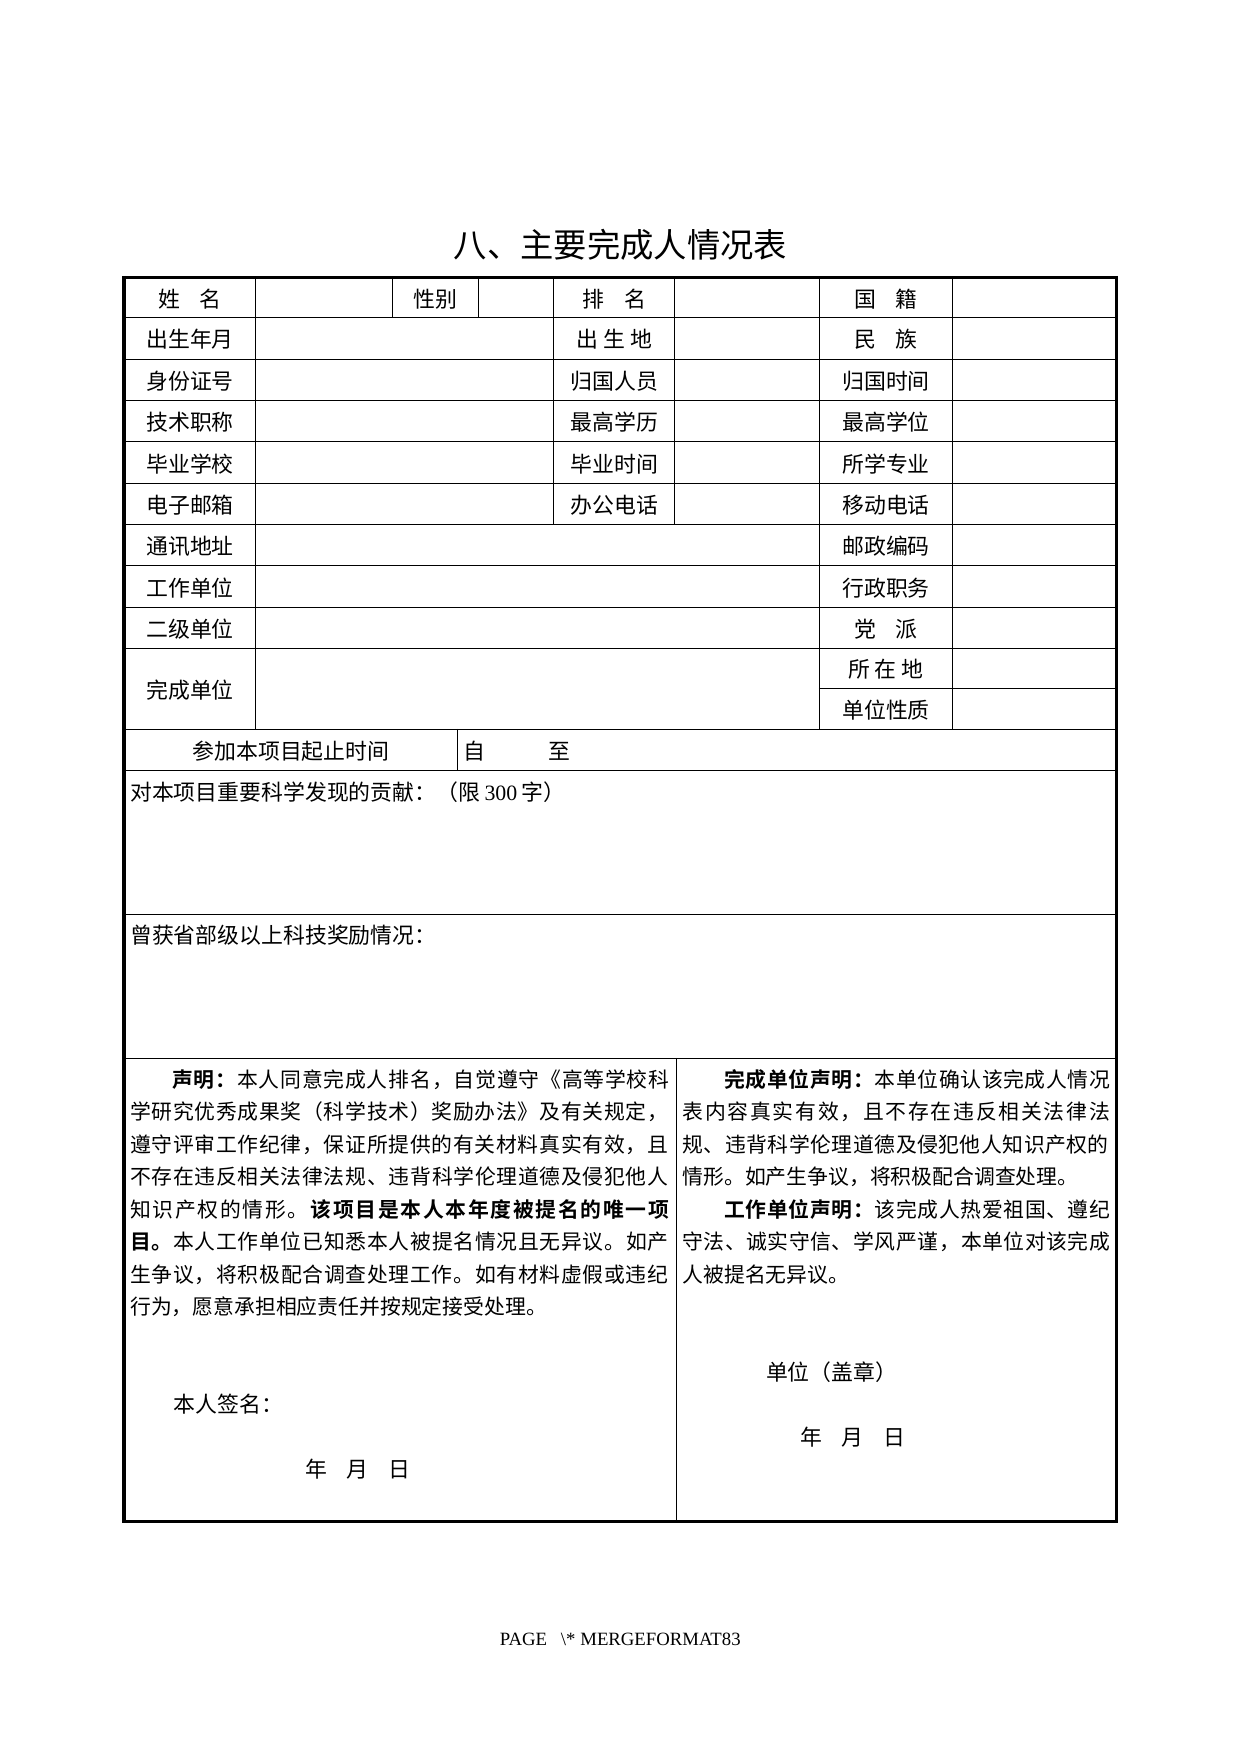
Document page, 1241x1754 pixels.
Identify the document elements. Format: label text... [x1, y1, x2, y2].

table_header 姓 名 [126, 279, 255, 317]
table_cell [953, 318, 1115, 358]
table_cell [953, 649, 1115, 687]
table_cell [953, 689, 1115, 729]
table_cell 党 派 [820, 608, 952, 648]
table_cell 毕业时间 [554, 442, 674, 483]
table_cell 归国人员 [554, 360, 674, 400]
table_header [953, 279, 1115, 317]
table_cell 对本项目重要科学发现的贡献：（限300字） [126, 771, 1115, 914]
table_header [479, 279, 553, 317]
subtitle 八、主要完成人情况表 [130, 211, 1110, 276]
table_cell [675, 360, 819, 400]
table_cell [256, 318, 553, 358]
table_header [256, 279, 392, 317]
table_cell 曾获省部级以上科技奖励情况： [126, 915, 1115, 1058]
table_cell [953, 442, 1115, 483]
table_cell [256, 442, 553, 483]
table_cell 二级单位 [126, 608, 255, 648]
table_cell 移动电话 [820, 484, 952, 524]
table_cell [953, 484, 1115, 524]
table_cell [953, 566, 1115, 607]
table_cell [953, 525, 1115, 565]
table_cell 办公电话 [554, 484, 674, 524]
table_cell [675, 442, 819, 483]
table_cell [256, 608, 819, 648]
table_cell [256, 360, 553, 400]
table_header 性别 [393, 279, 478, 317]
table_cell 最高学位 [820, 401, 952, 441]
table_cell [256, 484, 553, 524]
table_cell 民 族 [820, 318, 952, 358]
table_cell 参加本项目起止时间 [126, 730, 457, 770]
table_cell 所 在 地 [820, 649, 952, 687]
table_cell 身份证号 [126, 360, 255, 400]
table_cell 最高学历 [554, 401, 674, 441]
table_cell 出 生 地 [554, 318, 674, 358]
table_cell 邮政编码 [820, 525, 952, 565]
table_cell [256, 401, 553, 441]
table_cell 单位性质 [820, 689, 952, 729]
table_cell [953, 401, 1115, 441]
table_cell [256, 649, 819, 729]
table_cell 技术职称 [126, 401, 255, 441]
table_cell 完成单位声明：本单位确认该完成人情况表内容真实有效，且不存在违反相关法律法规、违背科学伦理道德及侵犯他人知识产权的情形。如产生争议，将积极配合调查处理。 工作单位声明：该完成人热爱祖国、遵纪守法、诚实守信、学风严谨，本单位对该完成人被提名无异议。 单位（盖章） 年 月 日 [677, 1059, 1115, 1520]
table_cell 电子邮箱 [126, 484, 255, 524]
table_cell 自 至 [458, 730, 1115, 770]
table_cell 毕业学校 [126, 442, 255, 483]
table_cell 声明：本人同意完成人排名，自觉遵守《高等学校科学研究优秀成果奖（科学技术）奖励办法》及有关规定，遵守评审工作纪律，保证所提供的有关材料真实有效，且不存在违反相关法律法规、违背科学伦理道德及侵犯他人知识产权的情形。该项目是本人本年度被提名的唯一项目。本人工作单位已知悉本人被提名情况且无异议。如产生争议，将积极配合调查处理工作。如有材料虚假或违纪行为，愿意承担相应责任并按规定接受处理。 本人签名： 年 月 日 [126, 1059, 676, 1520]
table_cell 所学专业 [820, 442, 952, 483]
table_cell [256, 525, 819, 565]
table_cell 出生年月 [126, 318, 255, 358]
table_cell 行政职务 [820, 566, 952, 607]
table_cell [256, 566, 819, 607]
table_cell [953, 608, 1115, 648]
table_cell 通讯地址 [126, 525, 255, 565]
table_cell [675, 318, 819, 358]
table_cell [953, 360, 1115, 400]
table_cell 完成单位 [126, 649, 255, 729]
table_cell 工作单位 [126, 566, 255, 607]
table_cell [675, 401, 819, 441]
table_cell [675, 484, 819, 524]
table_header 排 名 [554, 279, 674, 317]
table_cell 归国时间 [820, 360, 952, 400]
table_header [675, 279, 819, 317]
table_header 国 籍 [820, 279, 952, 317]
